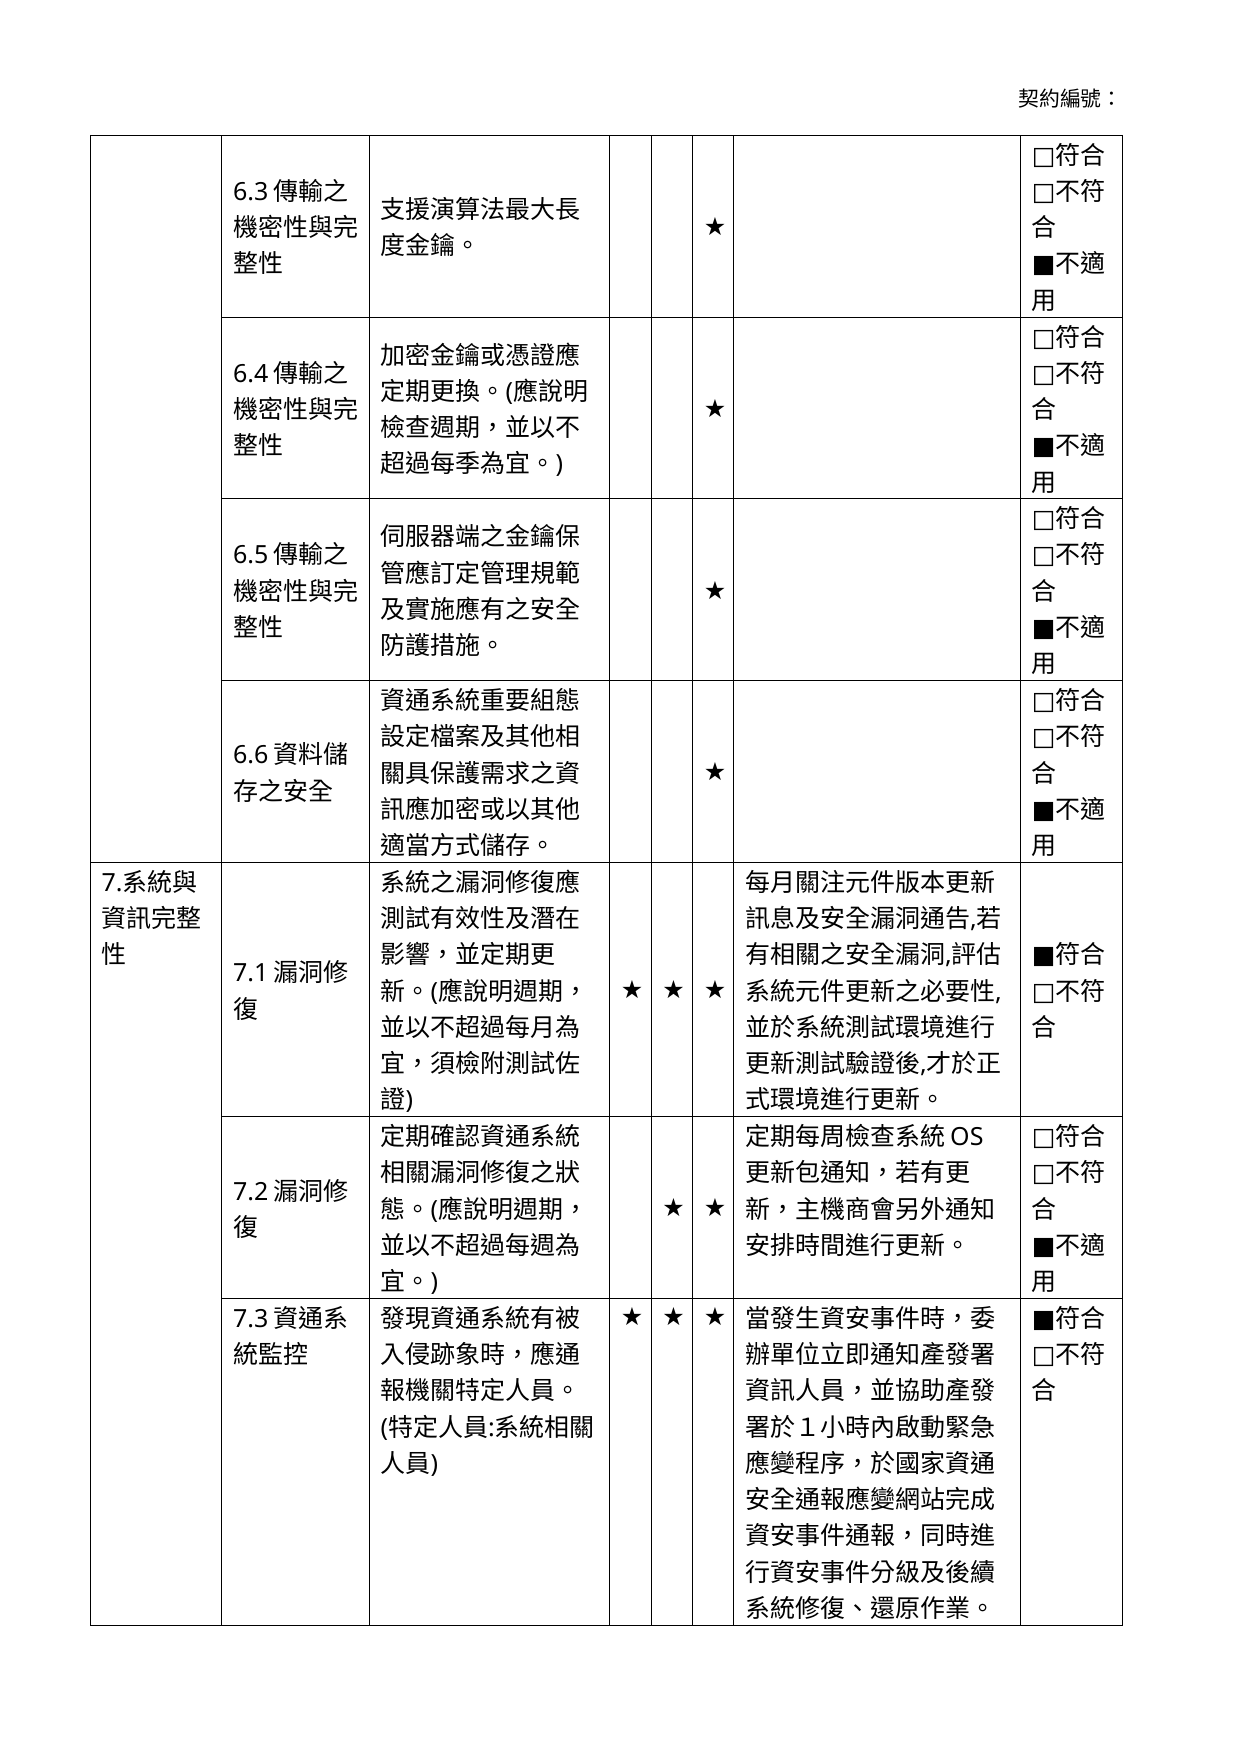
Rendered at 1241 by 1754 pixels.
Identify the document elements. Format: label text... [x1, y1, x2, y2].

table_cell □符合 □不符合 ■不適用 [1021, 318, 1122, 498]
table_cell [610, 318, 651, 498]
table_cell [652, 318, 692, 498]
table_cell ★ [693, 863, 733, 1116]
table_cell □符合 □不符合 ■不適用 [1021, 136, 1122, 316]
table_cell ★ [610, 1299, 651, 1624]
table_cell [734, 499, 1020, 680]
table_cell 發現資通系統有被入侵跡象時，應通報機關特定人員。 (特定人員:系統相關人員) [370, 1299, 609, 1624]
table_cell [610, 136, 651, 316]
table_cell [734, 136, 1020, 316]
table_cell 7.2漏洞修復 [222, 1117, 369, 1298]
table_cell [652, 499, 692, 680]
table_cell ★ [693, 136, 733, 316]
table_cell 系統之漏洞修復應測試有效性及潛在影響，並定期更新。(應說明週期，並以不超過每月為宜，須檢附測試佐證) [370, 863, 609, 1116]
table_cell ★ [693, 681, 733, 862]
table_cell [734, 318, 1020, 498]
table_cell ★ [693, 1299, 733, 1624]
table_cell 定期確認資通系統相關漏洞修復之狀態。(應說明週期，並以不超過每週為宜。) [370, 1117, 609, 1298]
table_cell 加密金鑰或憑證應定期更換。(應說明檢查週期，並以不超過每季為宜。) [370, 318, 609, 498]
table_cell [652, 136, 692, 316]
table_cell 每月關注元件版本更新訊息及安全漏洞通告,若有相關之安全漏洞,評估系統元件更新之必要性,並於系統測試環境進行更新測試驗證後,才於正式環境進行更新。 [734, 863, 1020, 1116]
table_cell □符合 □不符合 ■不適用 [1021, 1117, 1122, 1298]
table_cell ★ [610, 863, 651, 1116]
table_cell ★ [693, 499, 733, 680]
table_cell 伺服器端之金鑰保管應訂定管理規範及實施應有之安全防護措施。 [370, 499, 609, 680]
table_cell 7.系統與資訊完整性 [91, 863, 221, 1624]
table_cell 6.6資料儲存之安全 [222, 681, 369, 862]
table_cell [610, 1117, 651, 1298]
table_cell [610, 681, 651, 862]
table_cell 當發生資安事件時，委辦單位立即通知產發署資訊人員，並協助產發署於１小時內啟動緊急應變程序，於國家資通安全通報應變網站完成資安事件通報，同時進行資安事件分級及後續系統修復、還原作業。 [734, 1299, 1020, 1624]
table_cell ■符合 □不符合 [1021, 1299, 1122, 1624]
table_cell ★ [652, 1117, 692, 1298]
table_cell □符合 □不符合 ■不適用 [1021, 499, 1122, 680]
table_cell ★ [652, 863, 692, 1116]
table_cell 支援演算法最大長度金鑰。 [370, 136, 609, 316]
table_cell ★ [652, 1299, 692, 1624]
table_cell [734, 681, 1020, 862]
table_cell 定期每周檢查系統OS更新包通知，若有更新，主機商會另外通知安排時間進行更新。 [734, 1117, 1020, 1298]
table_cell ★ [693, 318, 733, 498]
table_cell 6.3傳輸之機密性與完整性 [222, 136, 369, 316]
table_cell 6.4傳輸之機密性與完整性 [222, 318, 369, 498]
table_cell 資通系統重要組態設定檔案及其他相關具保護需求之資訊應加密或以其他適當方式儲存。 [370, 681, 609, 862]
table_cell 7.3資通系統監控 [222, 1299, 369, 1624]
table_cell [610, 499, 651, 680]
table_cell □符合 □不符合 ■不適用 [1021, 681, 1122, 862]
table_cell 7.1漏洞修復 [222, 863, 369, 1116]
table_cell ★ [693, 1117, 733, 1298]
table_cell 6.5傳輸之機密性與完整性 [222, 499, 369, 680]
table_cell [652, 681, 692, 862]
table_cell ■符合 □不符合 [1021, 863, 1122, 1116]
